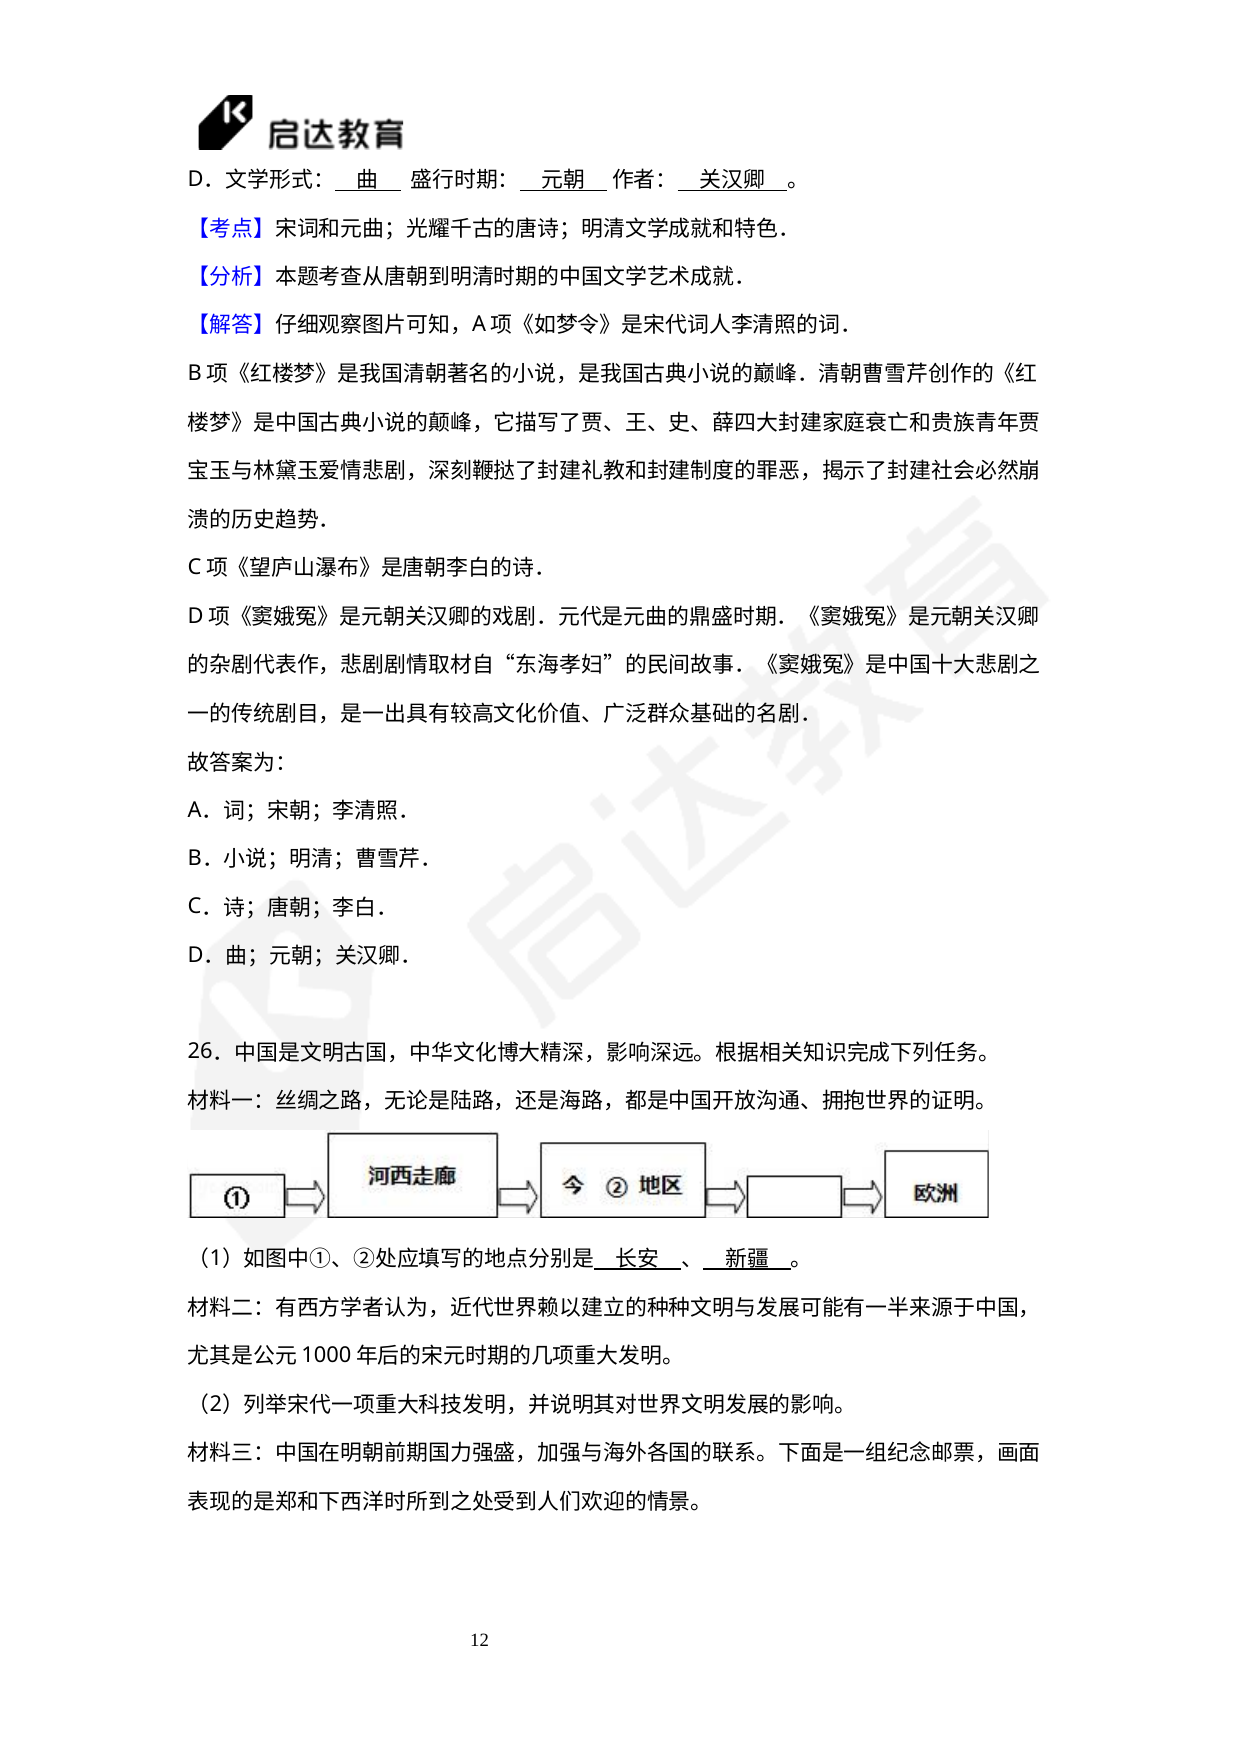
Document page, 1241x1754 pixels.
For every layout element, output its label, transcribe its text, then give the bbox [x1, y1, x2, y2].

text 【解答】仔细观察图片可知，A项《如梦令》是宋代词人李清照的词． [187, 307, 1053, 339]
text （1）如图中①、②处应填写的地点分别是 长安 、 新疆 。 [187, 1241, 1053, 1273]
picture [198, 95, 404, 150]
text C．诗；唐朝；李白． [187, 889, 1053, 922]
text 材料三：中国在明朝前期国力强盛，加强与海外各国的联系。下面是一组纪念邮票，画面表现的是郑和下西洋时所到之处受到人们欢迎的情景。 [187, 1434, 1053, 1516]
text D．文学形式： 曲 盛行时期： 元朝 作者： 关汉卿 。 [187, 162, 1053, 194]
text A．词；宋朝；李清照． [187, 792, 1053, 825]
text 材料一：丝绸之路，无论是陆路，还是海路，都是中国开放沟通、拥抱世界的证明。 [187, 1082, 1053, 1115]
text 【分析】本题考查从唐朝到明清时期的中国文学艺术成就． [187, 259, 1053, 291]
text 故答案为： [187, 744, 1053, 777]
text B项《红楼梦》是我国清朝著名的小说，是我国古典小说的巅峰．清朝曹雪芹创作的《红楼梦》是中国古典小说的颠峰，它描写了贾、王、史、薛四大封建家庭衰亡和贵族青年贾宝玉与林黛玉爱情悲剧，深刻鞭挞了封建礼教和封建制度的罪恶，揭示了封建社会必然崩溃的历史趋势． [187, 355, 1053, 534]
text D项《窦娥冤》是元朝关汉卿的戏剧．元代是元曲的鼎盛时期．《窦娥冤》是元朝关汉卿的杂剧代表作，悲剧剧情取材自“东海孝妇”的民间故事．《窦娥冤》是中国十大悲剧之一的传统剧目，是一出具有较高文化价值、广泛群众基础的名剧． [187, 598, 1053, 728]
text C项《望庐山瀑布》是唐朝李白的诗． [187, 550, 1053, 582]
text 材料二：有西方学者认为，近代世界赖以建立的种种文明与发展可能有一半来源于中国，尤其是公元1000年后的宋元时期的几项重大发明。 [187, 1289, 1053, 1370]
text B．小说；明清；曹雪芹． [187, 841, 1053, 873]
picture [187, 1130, 989, 1218]
text D．曲；元朝；关汉卿． [187, 937, 1053, 970]
text 26．中国是文明古国，中华文化博大精深，影响深远。根据相关知识完成下列任务。 [187, 1034, 1053, 1067]
text （2）列举宋代一项重大科技发明，并说明其对世界文明发展的影响。 [187, 1386, 1053, 1419]
text 【考点】宋词和元曲；光耀千古的唐诗；明清文学成就和特色． [187, 210, 1053, 243]
